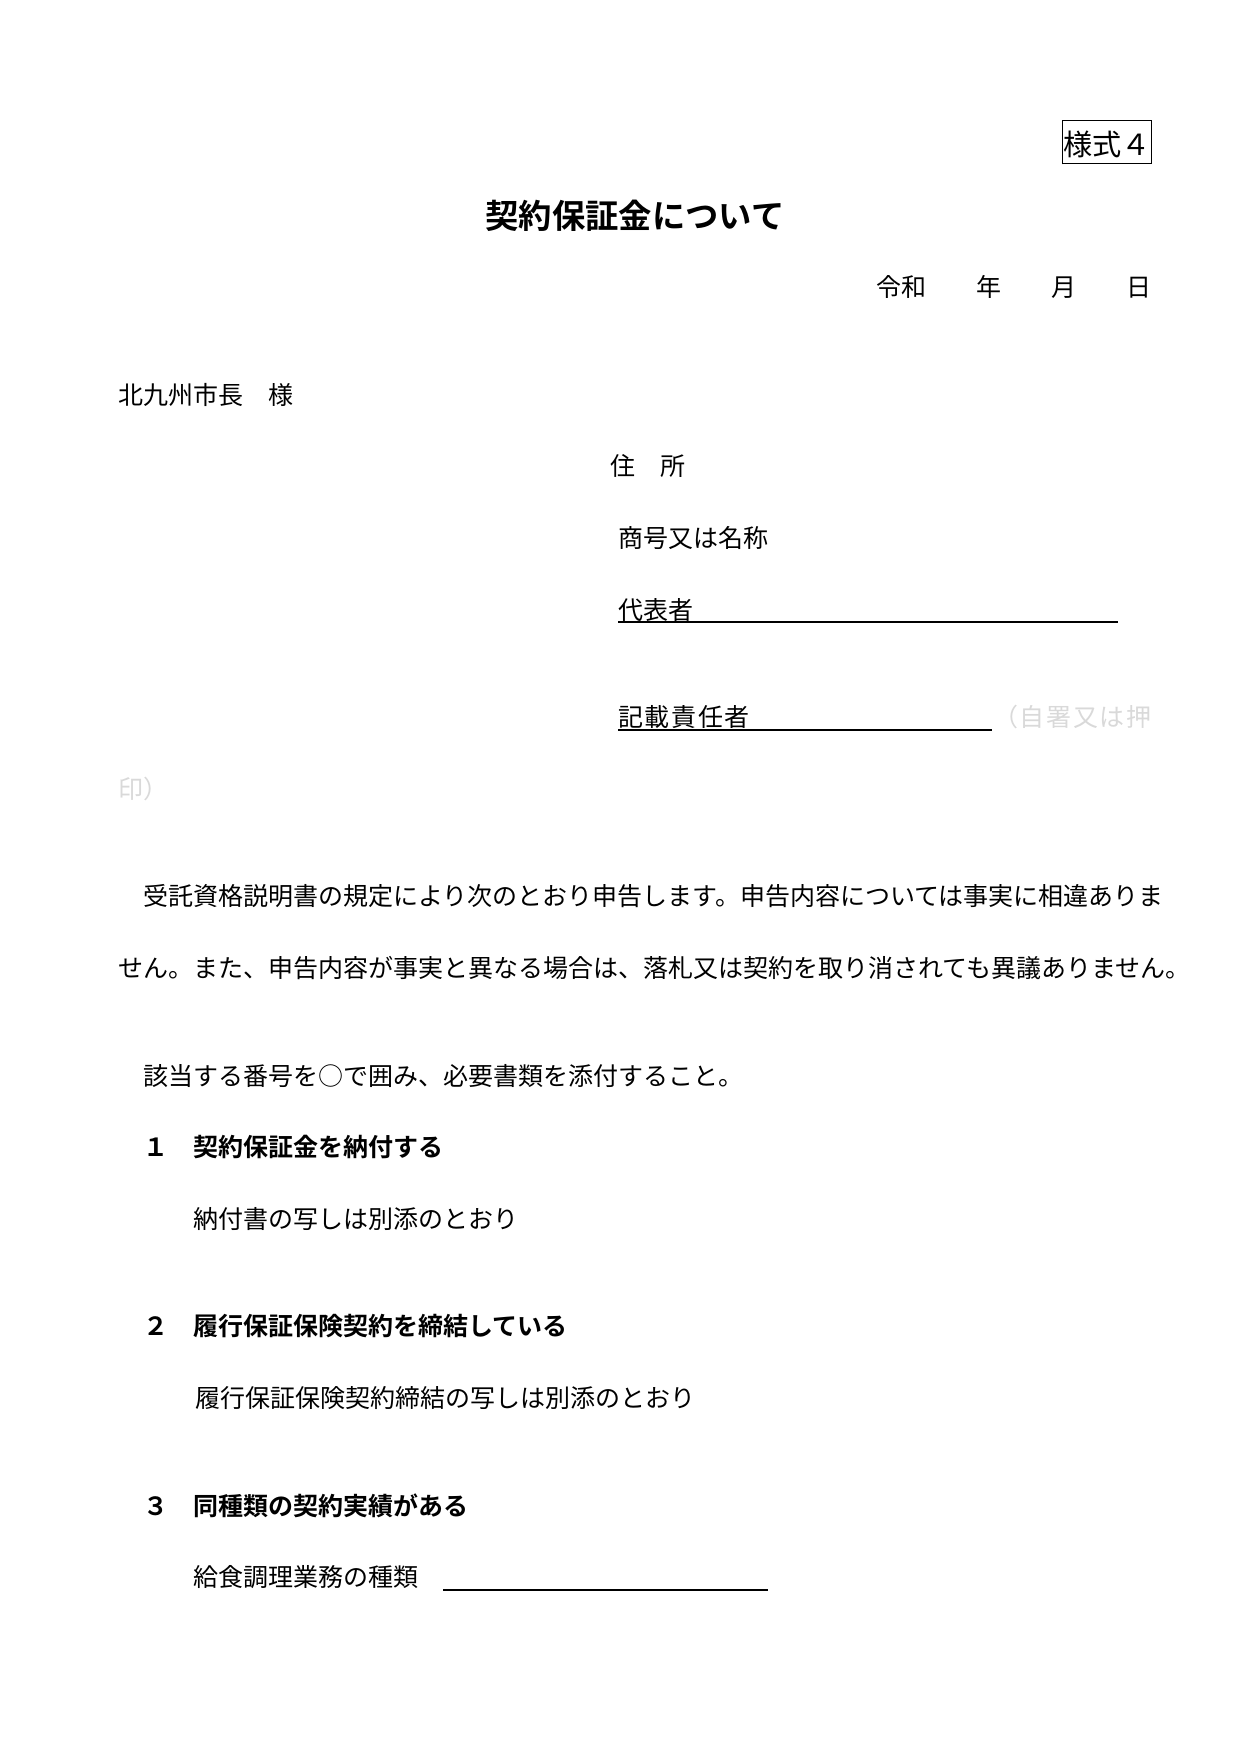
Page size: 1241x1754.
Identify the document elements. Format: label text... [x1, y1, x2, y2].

text 住 所 [118, 429, 1152, 501]
text １ 契約保証金を納付する [118, 1110, 1152, 1182]
text ３ 同種類の契約実績がある [118, 1468, 1152, 1540]
text 該当する番号を○で囲み、必要書類を添付すること。 [118, 1038, 1152, 1110]
text 商号又は名称 [118, 501, 1152, 572]
text 令和 年 月 日 [118, 250, 1152, 322]
text 代表者 [118, 572, 1152, 644]
text ２ 履行保証保険契約を締結している [118, 1289, 1152, 1361]
text 履行保証保険契約締結の写しは別添のとおり [170, 1361, 1152, 1432]
text 給食調理業務の種類 [118, 1540, 1152, 1612]
text 北九州市長 様 [118, 357, 1152, 429]
text 契約保証金について [118, 178, 1152, 250]
text 納付書の写しは別添のとおり [118, 1182, 1152, 1253]
text 受託資格説明書の規定により次のとおり申告します。申告内容については事実に相違ありません。また、申告内容が事実と異なる場合は、落札又は契約を取り消されても異議ありません。 [118, 859, 1167, 1002]
text 様式４ [118, 107, 1152, 178]
text 記載責任者 （自署又は押印） [118, 680, 1152, 823]
